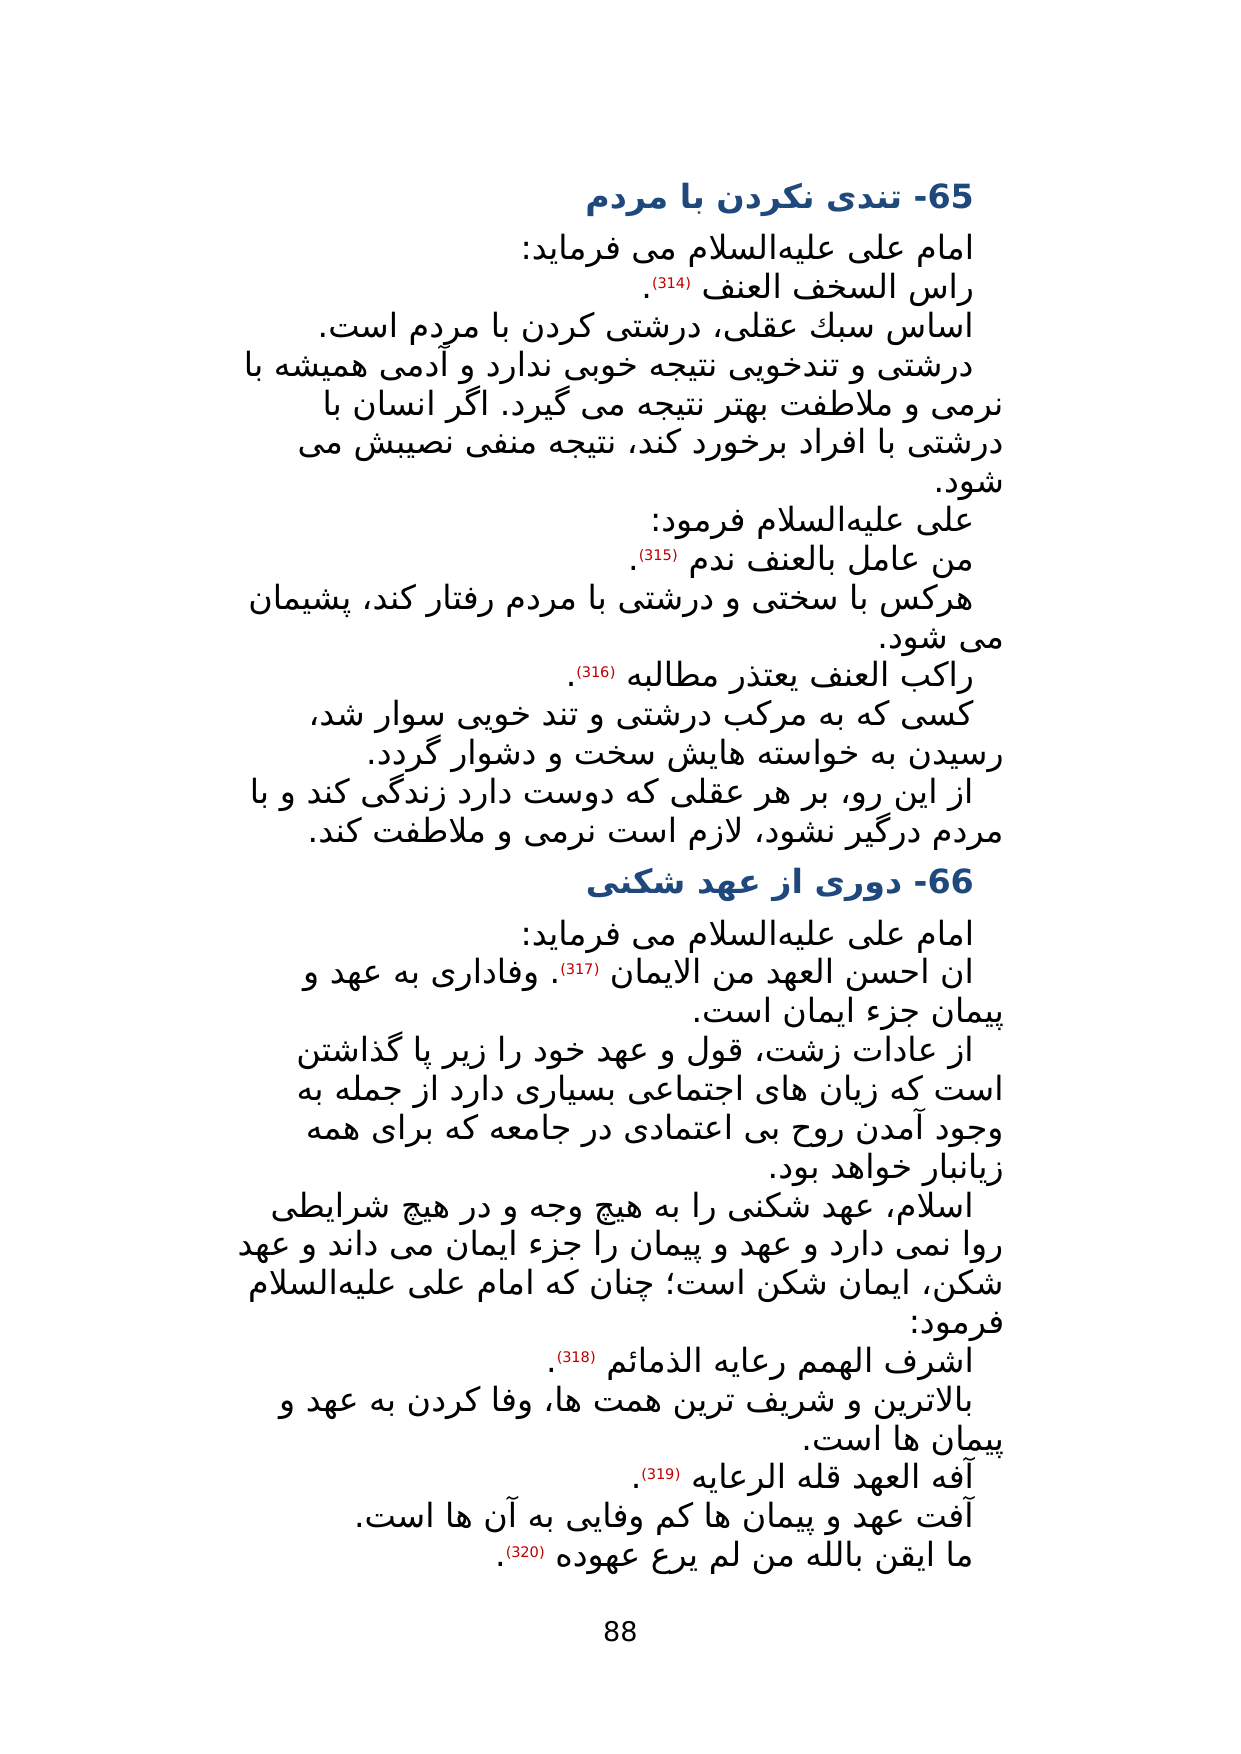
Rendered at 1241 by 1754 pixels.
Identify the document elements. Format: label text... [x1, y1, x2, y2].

text راكب العنف يعتذر مطالبه (316). [236, 656, 1004, 695]
subtitle 65- تندى نكردن با مردم [236, 177, 1004, 216]
text آفت عهد و پيمان ها كم وفايى به آن ها است. [236, 1497, 1004, 1536]
text درشتى و تندخويى نتيجه خوبى ندارد و آدمى هميشه با نرمى و ملاطفت بهتر نتيجه مى گيرد. اگر انسان با درشتى با افراد برخورد كند، نتيجه منفى نصيبش مى شود. [236, 345, 1004, 501]
text آفه العهد قله الرعايه (319). [236, 1458, 1004, 1497]
text راس السخف العنف (314). [236, 267, 1004, 306]
text امام على عليه‌السلام مى فرمايد: [236, 228, 1004, 267]
text اساس سبك عقلى، درشتى كردن با مردم است. [236, 306, 1004, 345]
text از اين رو، بر هر عقلى كه دوست دارد زندگى كند و با مردم درگير نشود، لازم است نرمى و ملاطفت كند. [236, 772, 1004, 850]
text ان احسن العهد من الايمان (317). وفادارى به عهد و پيمان جزء ايمان است. [236, 953, 1004, 1031]
text كسى كه به مركب درشتى و تند خويى سوار شد، رسيدن به خواسته هايش سخت و دشوار گردد. [236, 695, 1004, 772]
subtitle 66- دورى از عهد شكنى [236, 863, 1004, 902]
text هركس با سختى و درشتى با مردم رفتار كند، پشيمان مى شود. [236, 578, 1004, 656]
text اشرف الهمم رعايه الذمائم (318). [236, 1341, 1004, 1380]
text بالاترين و شريف ترين همت ها، وفا كردن به عهد و پيمان ها است. [236, 1380, 1004, 1458]
text من عامل بالعنف ندم (315). [236, 539, 1004, 578]
text از عادات زشت، قول و عهد خود را زير پا گذاشتن است كه زيان هاى اجتماعى بسيارى دارد از جمله به وجود آمدن روح بى اعتمادى در جامعه كه براى همه زيانبار خواهد بود. [236, 1031, 1004, 1186]
text على عليه‌السلام فرمود: [236, 501, 1004, 539]
text ما ايقن بالله من لم يرع عهوده (320). [236, 1536, 1004, 1574]
text اسلام، عهد شكنى را به هيچ وجه و در هيچ شرايطى روا نمى دارد و عهد و پيمان را جزء ايمان مى داند و عهد شكن، ايمان شكن است؛ چنان كه امام على عليه‌السلام فرمود: [236, 1186, 1004, 1341]
text امام على عليه‌السلام مى فرمايد: [236, 914, 1004, 953]
